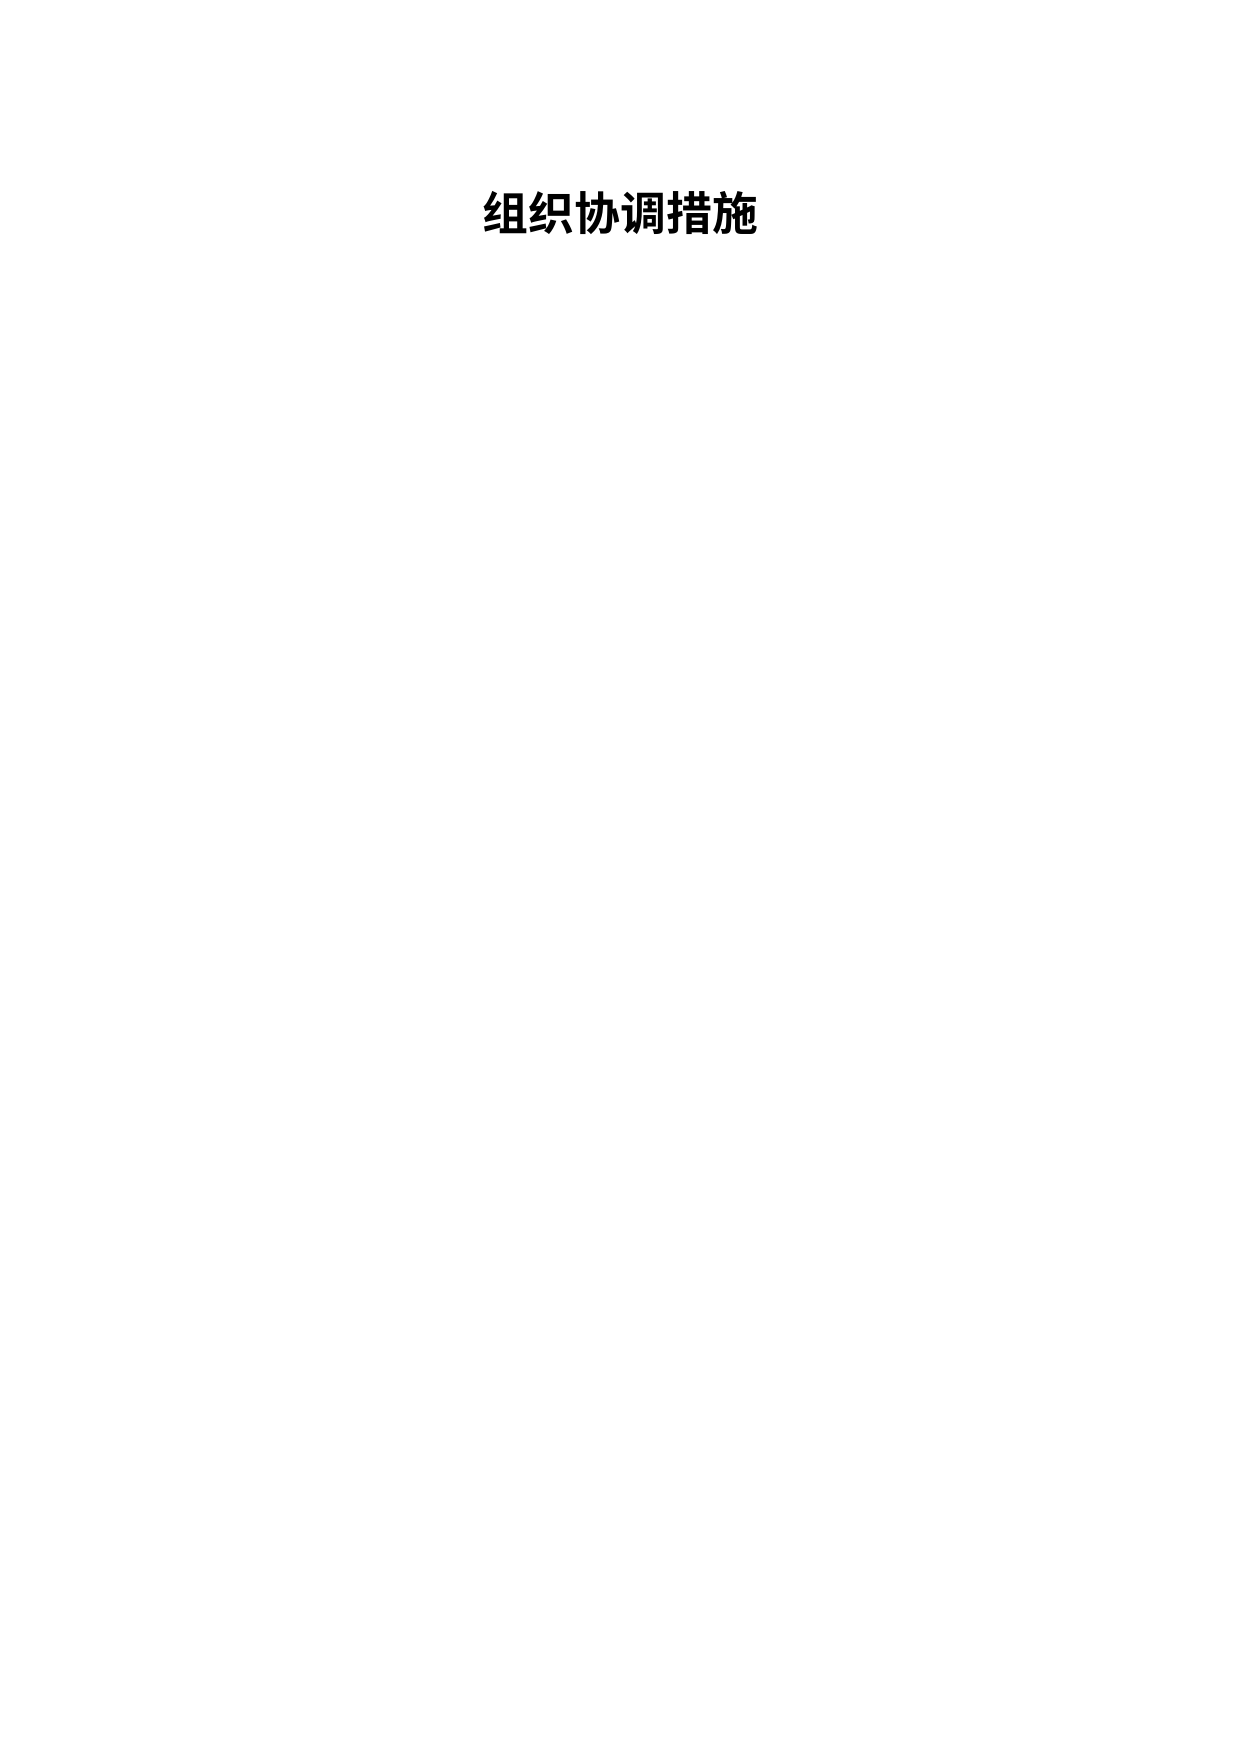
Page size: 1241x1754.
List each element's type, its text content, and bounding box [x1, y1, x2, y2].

text 组织协调措施 [187, 162, 1053, 259]
